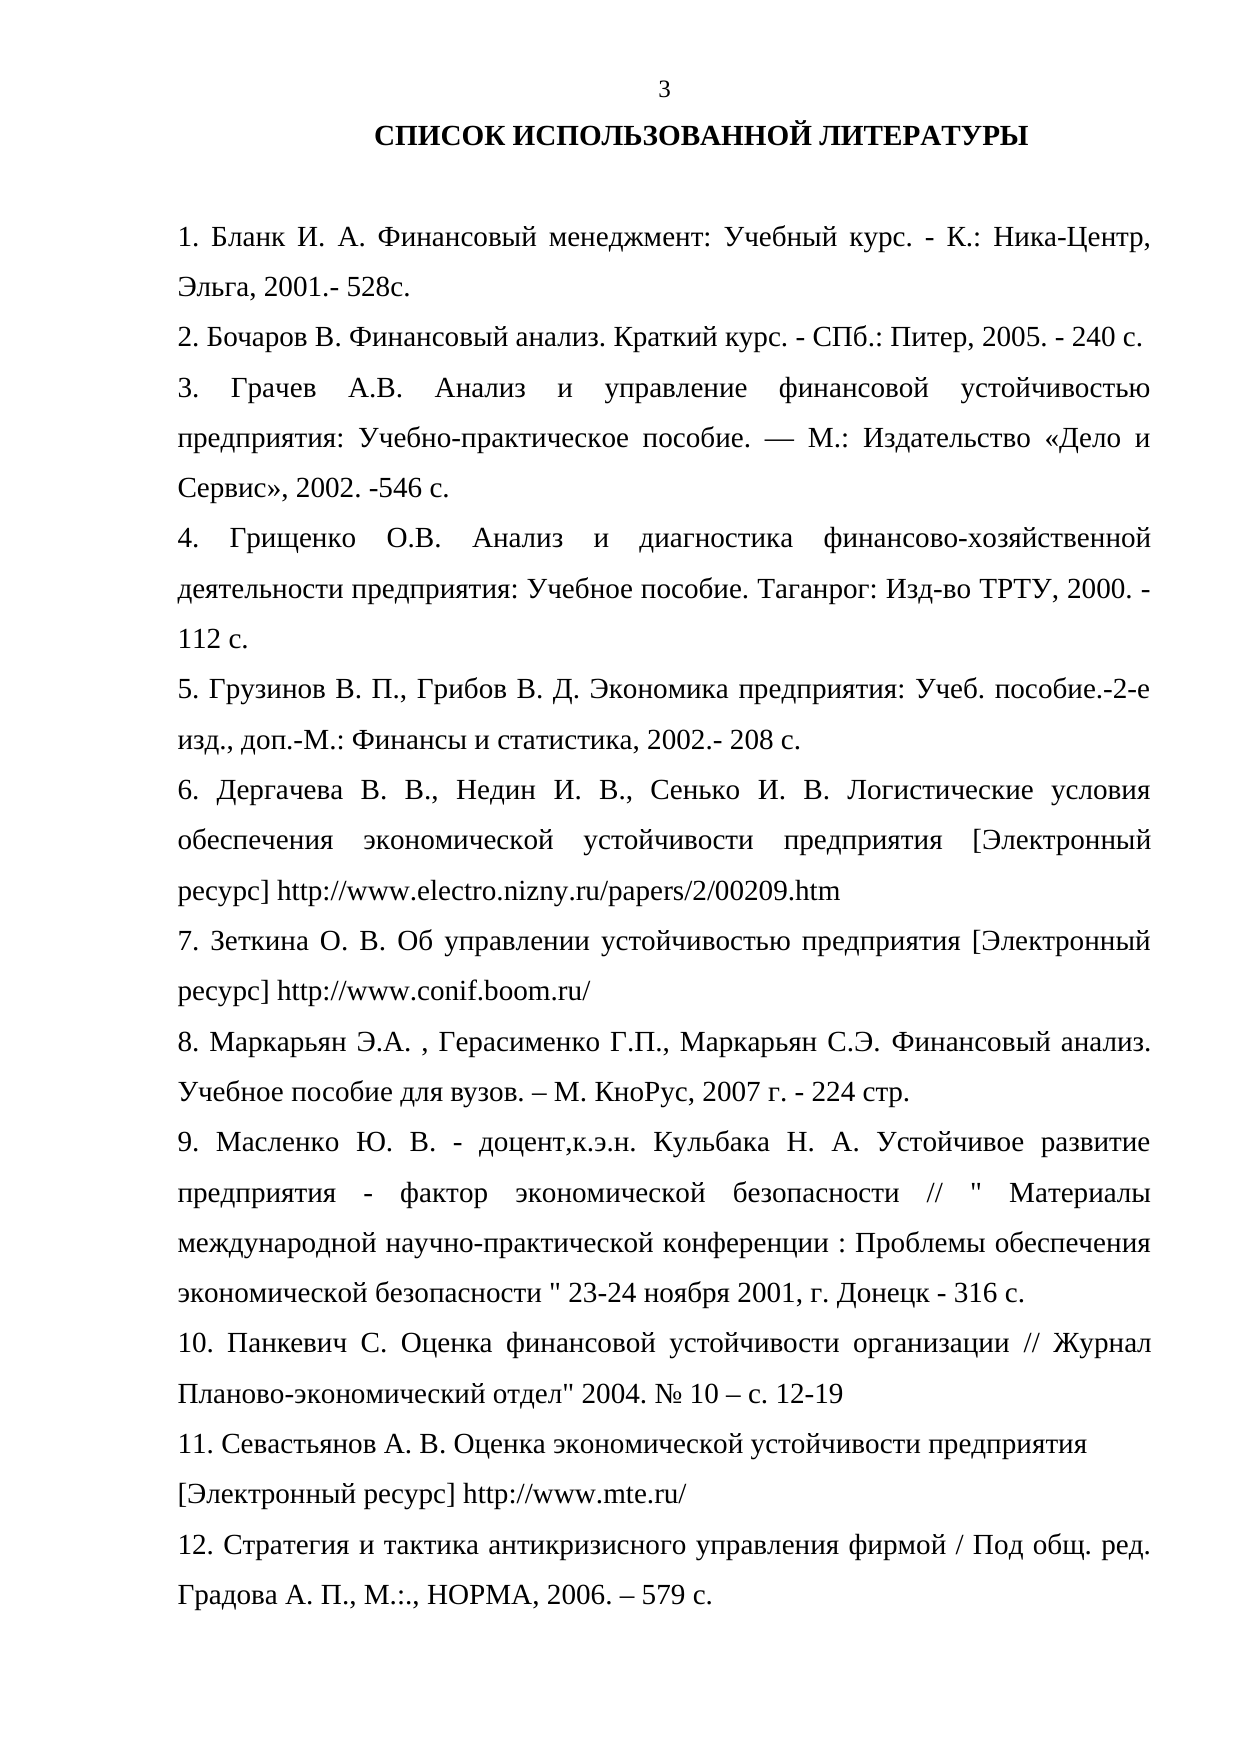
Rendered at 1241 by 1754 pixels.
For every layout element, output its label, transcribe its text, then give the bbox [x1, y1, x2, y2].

text 1. Бланк И. А. Финансовый менеджмент: Учебный курс. - К.: Ника-Центр, Эльга, 2001.- 528с. [177, 219, 1152, 303]
text 7. Зеткина О. В. Об управлении устойчивостью предприятия [Электронный ресурс] http://www.conif.boom.ru/ [177, 923, 1152, 1007]
text СПИСОК ИСПОЛЬЗОВАННОЙ ЛИТЕРАТУРЫ [177, 118, 1152, 152]
text 4. Грищенко О.В. Анализ и диагностика финансово-хозяйственной деятельности предприятия: Учебное пособие. Таганрог: Изд-во ТРТУ, 2000. -112 с. [177, 521, 1152, 655]
subtitle 2. Бочаров В. Финансовый анализ. Краткий курс. - СПб.: Питер, 2005. - 240 с. [177, 319, 1152, 353]
text 6. Дергачева В. В., Недин И. В., Сенько И. В. Логистические условия обеспечения экономической устойчивости предприятия [Электронный ресурс] http://www.electro.nizny.ru/papers/2/00209.htm [177, 772, 1152, 906]
text 12. Стратегия и тактика антикризисного управления фирмой / Под общ. ред. Градова А. П., М.:., НОРМА, 2006. – 579 с. [177, 1527, 1152, 1611]
text 10. Панкевич С. Оценка финансовой устойчивости организации // Журнал Планово-экономический отдел" 2004. № 10 – с. 12-19 [177, 1326, 1152, 1409]
text 3. Грачев А.В. Анализ и управление финансовой устойчивостью предприятия: Учебно-практическое пособие. — М.: Издательство «Дело и Сервис», 2002. -546 с. [177, 370, 1152, 504]
subtitle 9. Масленко Ю. В. - доцент,к.э.н. Кульбака Н. А. Устойчивое развитие предприятия - фактор экономической безопасности // " Материалы международной научно-практической конференции : Проблемы обеспечения экономической безопасности " 23-24 ноября 2001, г. Донецк - 316 с. [177, 1124, 1152, 1309]
text 5. Грузинов В. П., Грибов В. Д. Экономика предприятия: Учеб. пособие.-2-е изд., доп.-М.: Финансы и статистика, 2002.- 208 с. [177, 672, 1152, 755]
text 8. Маркарьян Э.А. , Герасименко Г.П., Маркарьян С.Э. Финансовый анализ. Учебное пособие для вузов. – М. КноРус, 2007 г. - 224 стр. [177, 1024, 1152, 1108]
text 11. Севастьянов А. В. Оценка экономической устойчивости предприятия [177, 1426, 1152, 1460]
text [Электронный ресурс] http://www.mte.ru/ [177, 1477, 1152, 1510]
